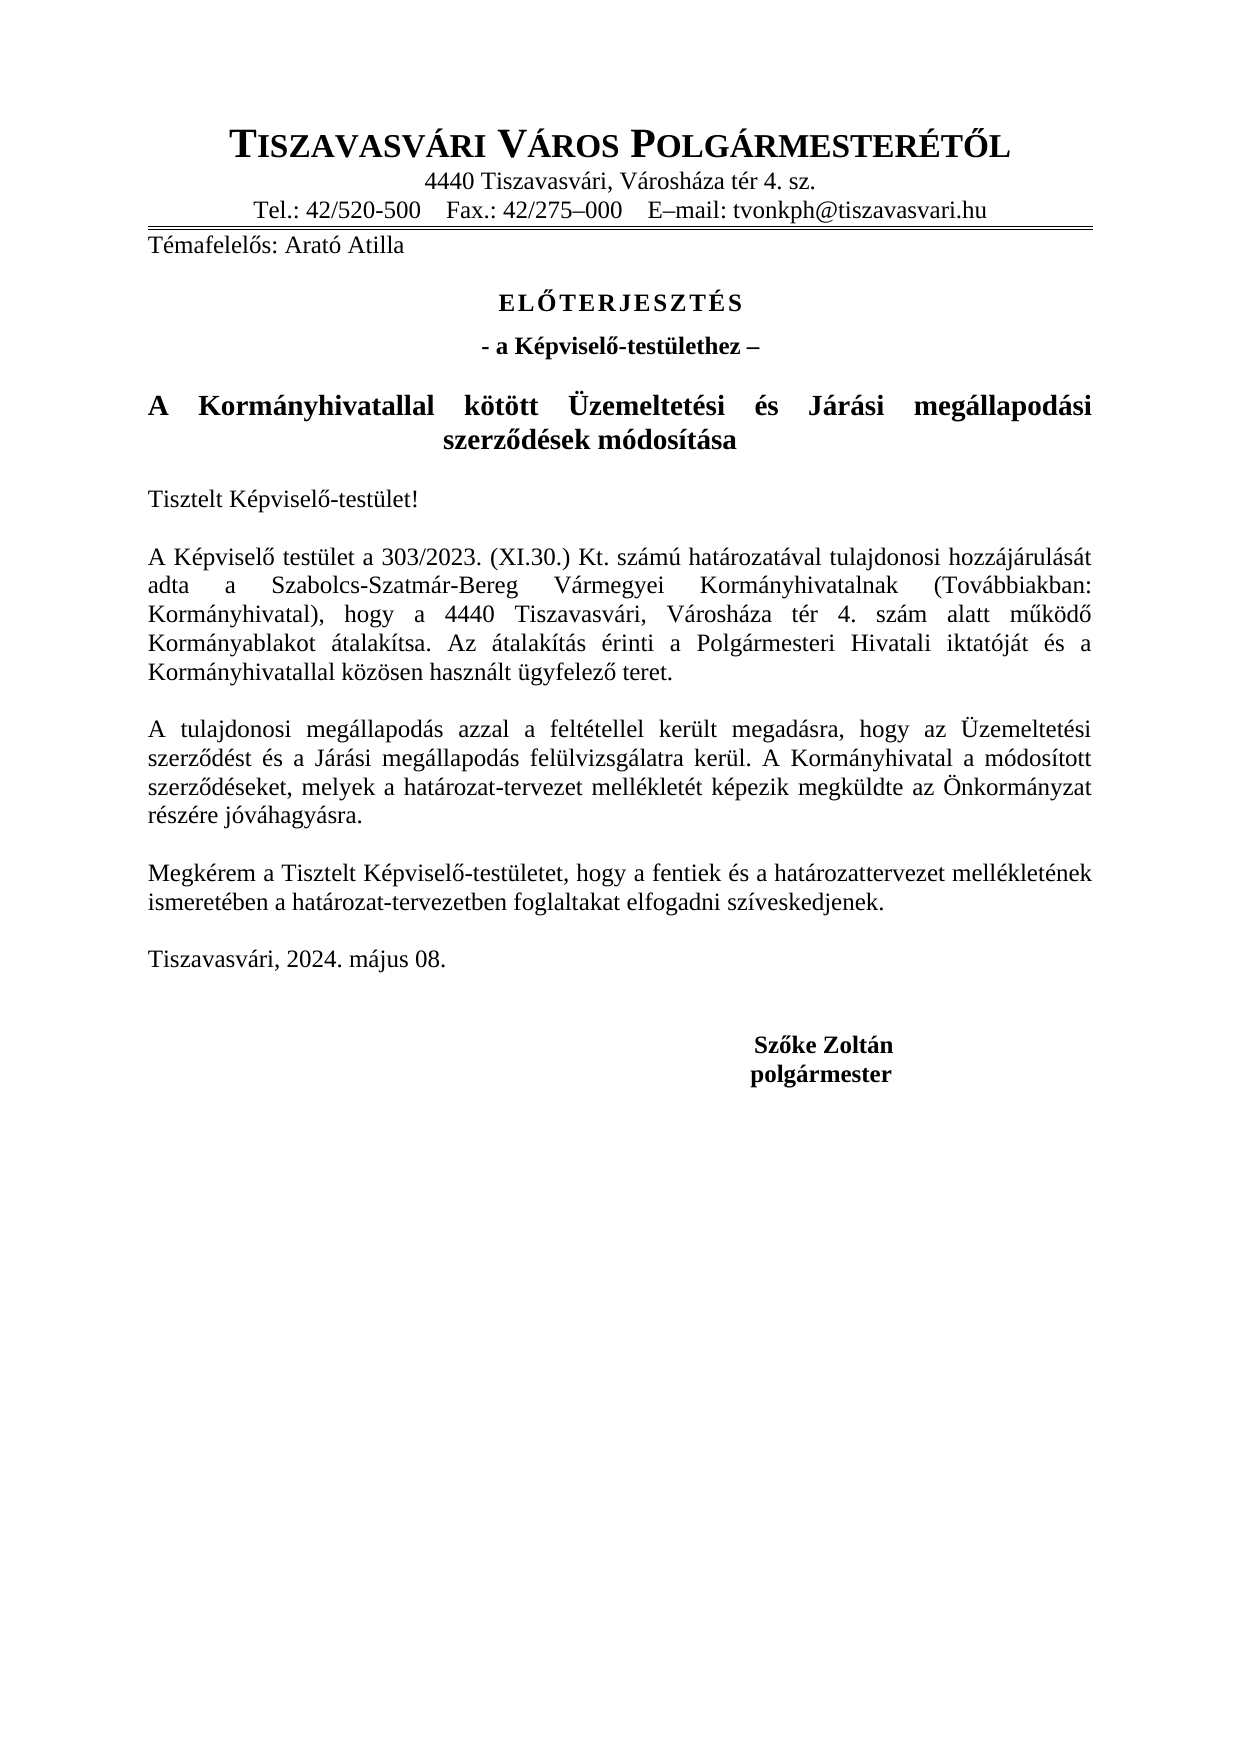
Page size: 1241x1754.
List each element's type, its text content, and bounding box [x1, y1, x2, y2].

text Megkérem a Tisztelt Képviselő-testületet, hogy a fentiek és a határozattervezet mellékletének ismeretében a határozat-tervezetben foglaltakat elfogadni szíveskedjenek. [148, 858, 1093, 916]
text Tisztelt Képviselő-testület! [148, 484, 1093, 513]
text Tiszavasvári Város Polgármesterétől [148, 118, 1093, 166]
text - a Képviselő-testülethez – [148, 331, 1093, 360]
text A Kormányhivatallal kötött Üzemeltetési és Járási megállapodási szerződések módosítása [148, 388, 1093, 456]
text A Képviselő testület a 303/2023. (XI.30.) Kt. számú határozatával tulajdonosi hozzájárulását adta a Szabolcs-Szatmár-Bereg Vármegyei Kormányhivatalnak (Továbbiakban: Kormányhivatal), hogy a 4440 Tiszavasvári, Városháza tér 4. szám alatt működő Kormányablakot átalakítsa. Az átalakítás érinti a Polgármesteri Hivatali iktatóját és a Kormányhivatallal közösen használt ügyfelező teret. [148, 542, 1093, 686]
text A tulajdonosi megállapodás azzal a feltétellel került megadásra, hogy az Üzemeltetési szerződést és a Járási megállapodás felülvizsgálatra kerül. A Kormányhivatal a módosított szerződéseket, melyek a határozat-tervezet mellékletét képezik megküldte az Önkormányzat részére jóváhagyásra. [148, 714, 1093, 829]
text Szőke Zoltán [148, 1031, 1093, 1059]
text Témafelelős: Arató Atilla [148, 230, 1093, 259]
text Tiszavasvári, 2024. május 08. [148, 944, 1093, 973]
text polgármester [148, 1059, 1093, 1088]
text 4440 Tiszavasvári, Városháza tér 4. sz. [148, 166, 1093, 195]
text ELŐTERJESZTÉS [148, 288, 1093, 317]
text Tel.: 42/520-500 Fax.: 42/275–000 E–mail: tvonkph@tiszavasvari.hu [148, 195, 1093, 226]
